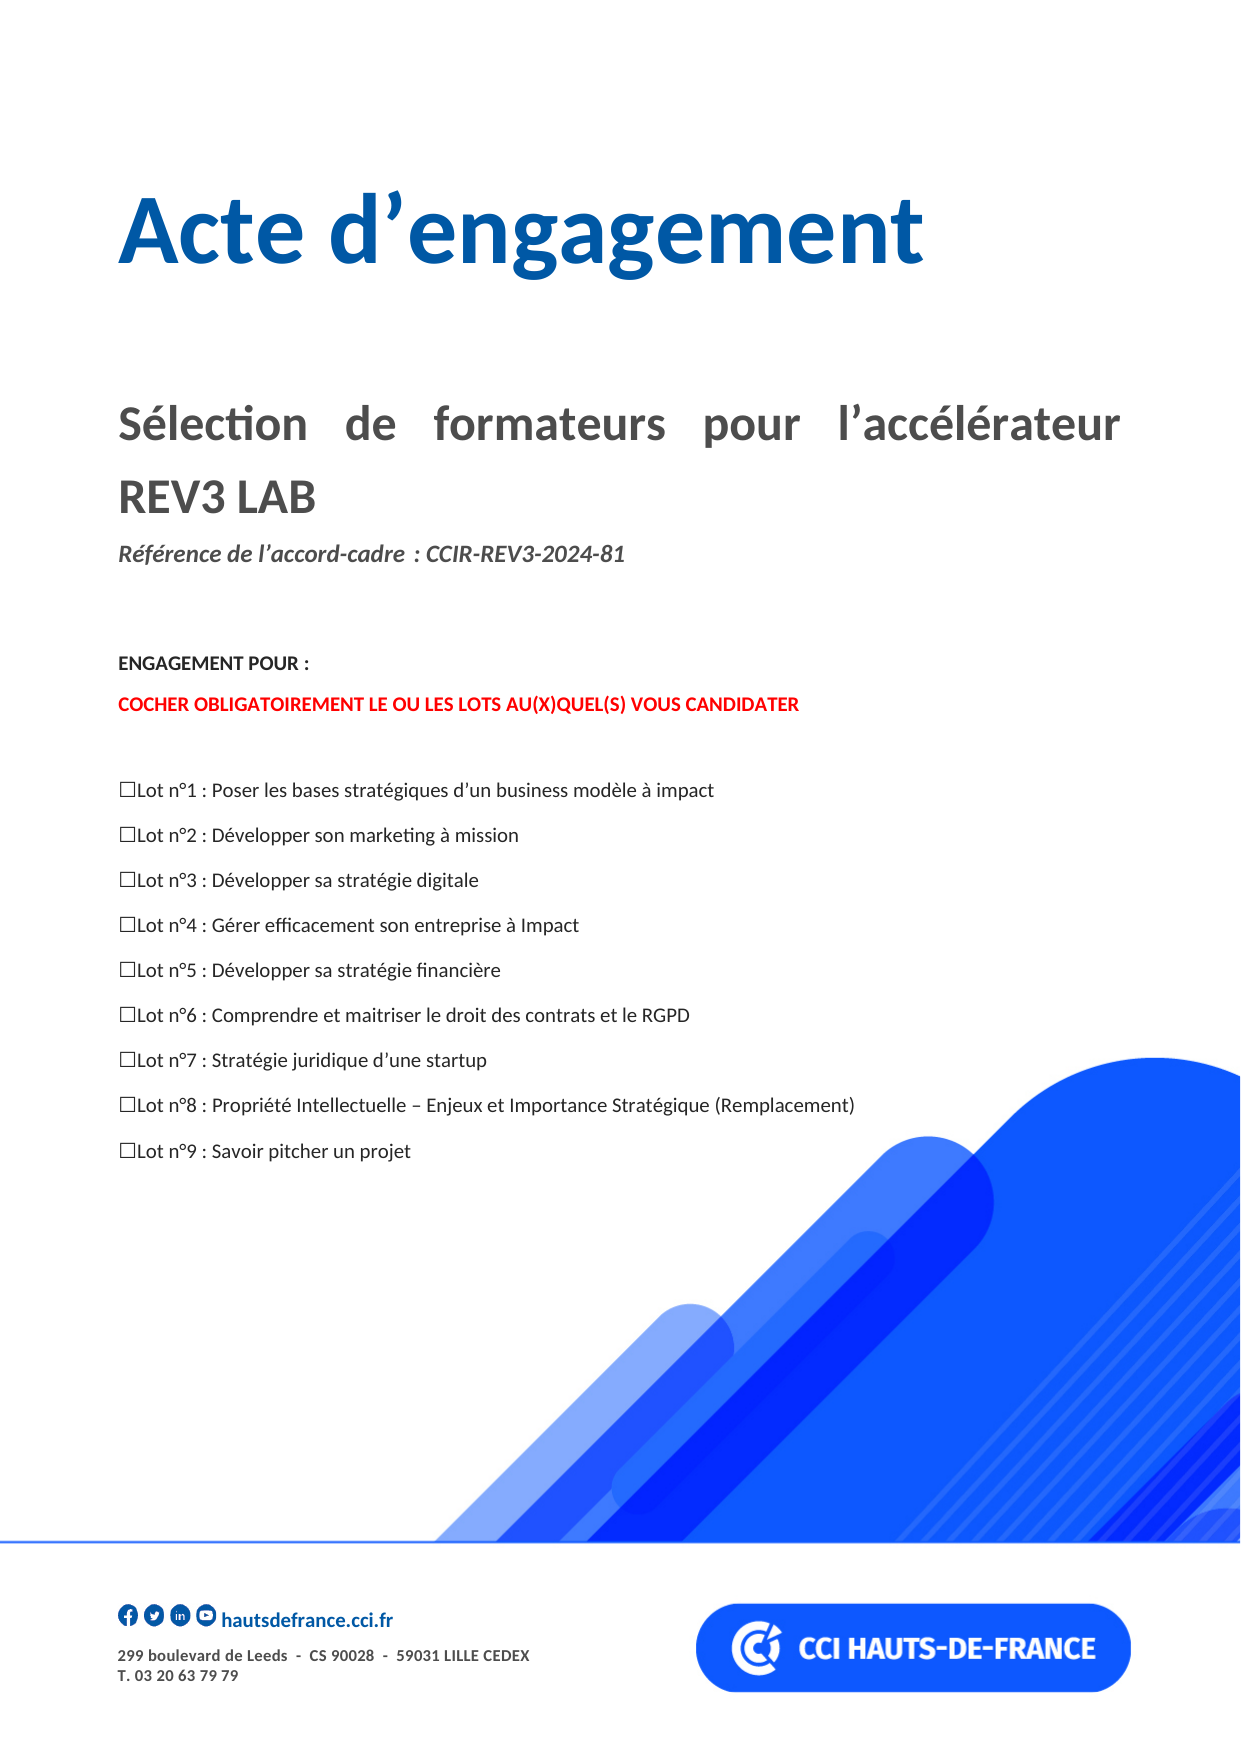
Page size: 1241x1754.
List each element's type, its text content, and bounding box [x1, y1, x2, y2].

text Sélection de formateurs pour l’accélérateur REV3 LAB [118, 392, 1122, 526]
text Lot n°4 : Gérer efficacement son entreprise à Impact [118, 910, 1122, 939]
text Lot n°6 : Comprendre et maitriser le droit des contrats et le RGPD [118, 1000, 1122, 1029]
text Acte d’engagement [118, 196, 1122, 280]
text Lot n°5 : Développer sa stratégie financière [118, 955, 1122, 984]
text COCHER OBLIGATOIREMENT LE OU LES LOTS AU(X)QUEL(S) VOUS CANDIDATER [118, 692, 1122, 717]
text Lot n°2 : Développer son marketing à mission [118, 820, 1122, 848]
text Lot n°3 : Développer sa stratégie digitale [118, 865, 1122, 893]
text Référence de l’accord-cadre : CCIR-REV3-2024-81 [118, 538, 1122, 569]
text Lot n°1 : Poser les bases stratégiques d’un business modèle à impact [118, 775, 1122, 803]
text Lot n°7 : Stratégie juridique d’une startup [118, 1046, 1122, 1074]
text Lot n°8 : Propriété Intellectuelle – Enjeux et Importance Stratégique (Remplacement) [118, 1091, 1122, 1119]
text ENGAGEMENT POUR : [118, 650, 1122, 675]
text Lot n°9 : Savoir pitcher un projet [118, 1136, 1122, 1164]
picture [0, 1, 1241, 1754]
